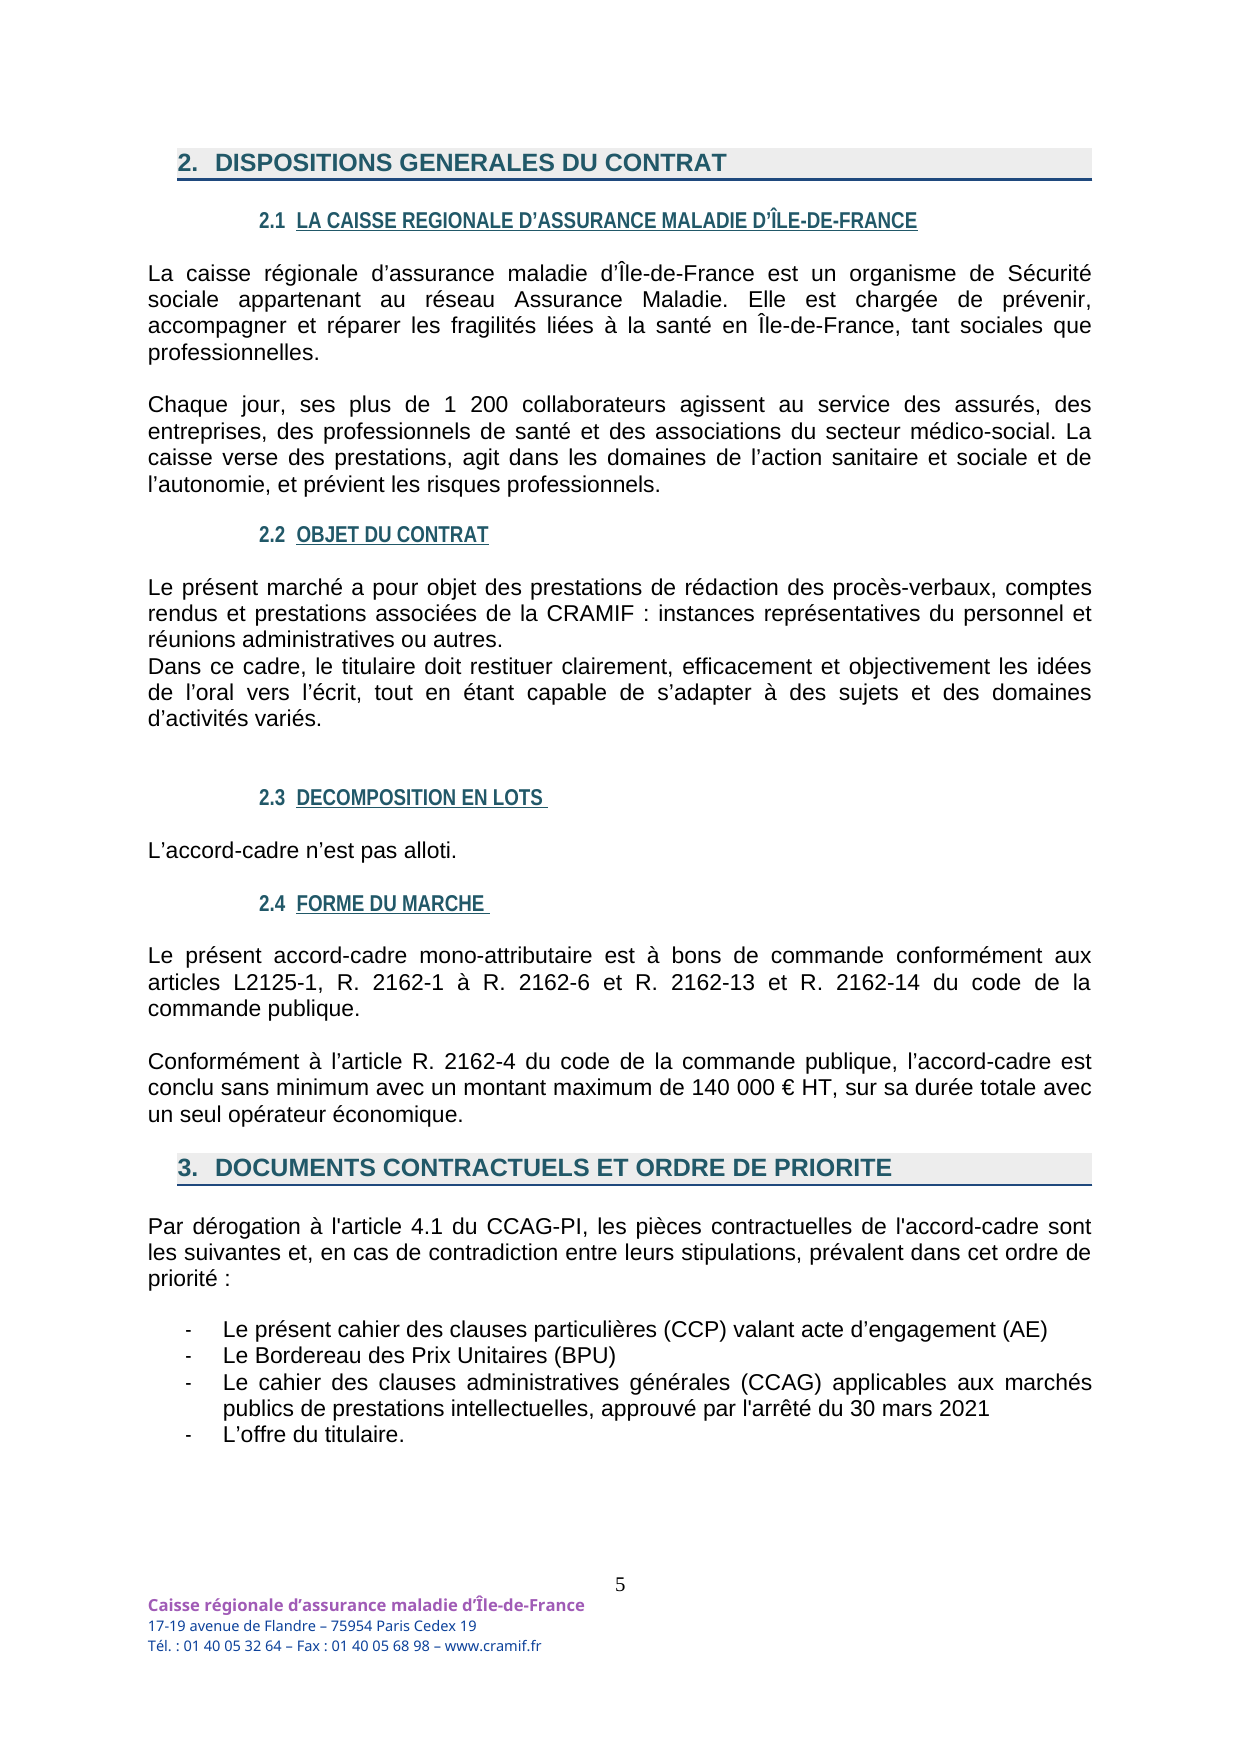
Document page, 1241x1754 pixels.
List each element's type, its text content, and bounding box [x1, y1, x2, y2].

text Le présent accord-cadre mono-attributaire est à bons de commande conformément aux articles L2125-1, R. 2162-1 à R. 2162-6 et R. 2162-13 et R. 2162-14 du code de la commande publique. [148, 942, 1092, 1022]
subtitle DOCUMENTS CONTRACTUELS ET ORDRE DE PRIORITE [177, 1153, 1092, 1184]
list L’offre du titulaire. [185, 1421, 1092, 1447]
text Le présent marché a pour objet des prestations de rédaction des procès-verbaux, comptes rendus et prestations associées de la CRAMIF : instances représentatives du personnel et réunions administratives ou autres. [148, 573, 1092, 653]
subtitle LA CAISSE REGIONALE D’ASSURANCE MALADIE D’ÎLE-DE-FRANCE [259, 207, 1092, 233]
list Le présent cahier des clauses particulières (CCP) valant acte d’engagement (AE) [185, 1316, 1092, 1342]
text Dans ce cadre, le titulaire doit restituer clairement, efficacement et objectivement les idées de l’oral vers l’écrit, tout en étant capable de s’adapter à des sujets et des domaines d’activités variés. [148, 653, 1092, 732]
text Chaque jour, ses plus de 1 200 collaborateurs agissent au service des assurés, des entreprises, des professionnels de santé et des associations du secteur médico-social. La caisse verse des prestations, agit dans les domaines de l’action sanitaire et sociale et de l’autonomie, et prévient les risques professionnels. [148, 391, 1092, 497]
text Par dérogation à l'article 4.1 du CCAG-PI, les pièces contractuelles de l'accord-cadre sont les suivantes et, en cas de contradiction entre leurs stipulations, prévalent dans cet ordre de priorité : [148, 1213, 1092, 1292]
list Le Bordereau des Prix Unitaires (BPU) [185, 1342, 1092, 1368]
subtitle FORME DU MARCHE [259, 890, 1092, 916]
subtitle DISPOSITIONS GENERALES du contrat [177, 148, 1092, 178]
text Conformément à l’article R. 2162-4 du code de la commande publique, l’accord-cadre est conclu sans minimum avec un montant maximum de 140 000 € HT, sur sa durée totale avec un seul opérateur économique. [148, 1048, 1092, 1127]
text La caisse régionale d’assurance maladie d’Île-de-France est un organisme de Sécurité sociale appartenant au réseau Assurance Maladie. Elle est chargée de prévenir, accompagner et réparer les fragilités liées à la santé en Île-de-France, tant sociales que professionnelles. [148, 260, 1092, 365]
subtitle DECOMPOSITION EN LOTS [259, 784, 1092, 811]
subtitle OBJET DU CONTRAT [259, 521, 1092, 547]
text L’accord-cadre n’est pas alloti. [148, 837, 1092, 863]
list Le cahier des clauses administratives générales (CCAG) applicables aux marchés publics de prestations intellectuelles, approuvé par l'arrêté du 30 mars 2021 [185, 1368, 1092, 1421]
